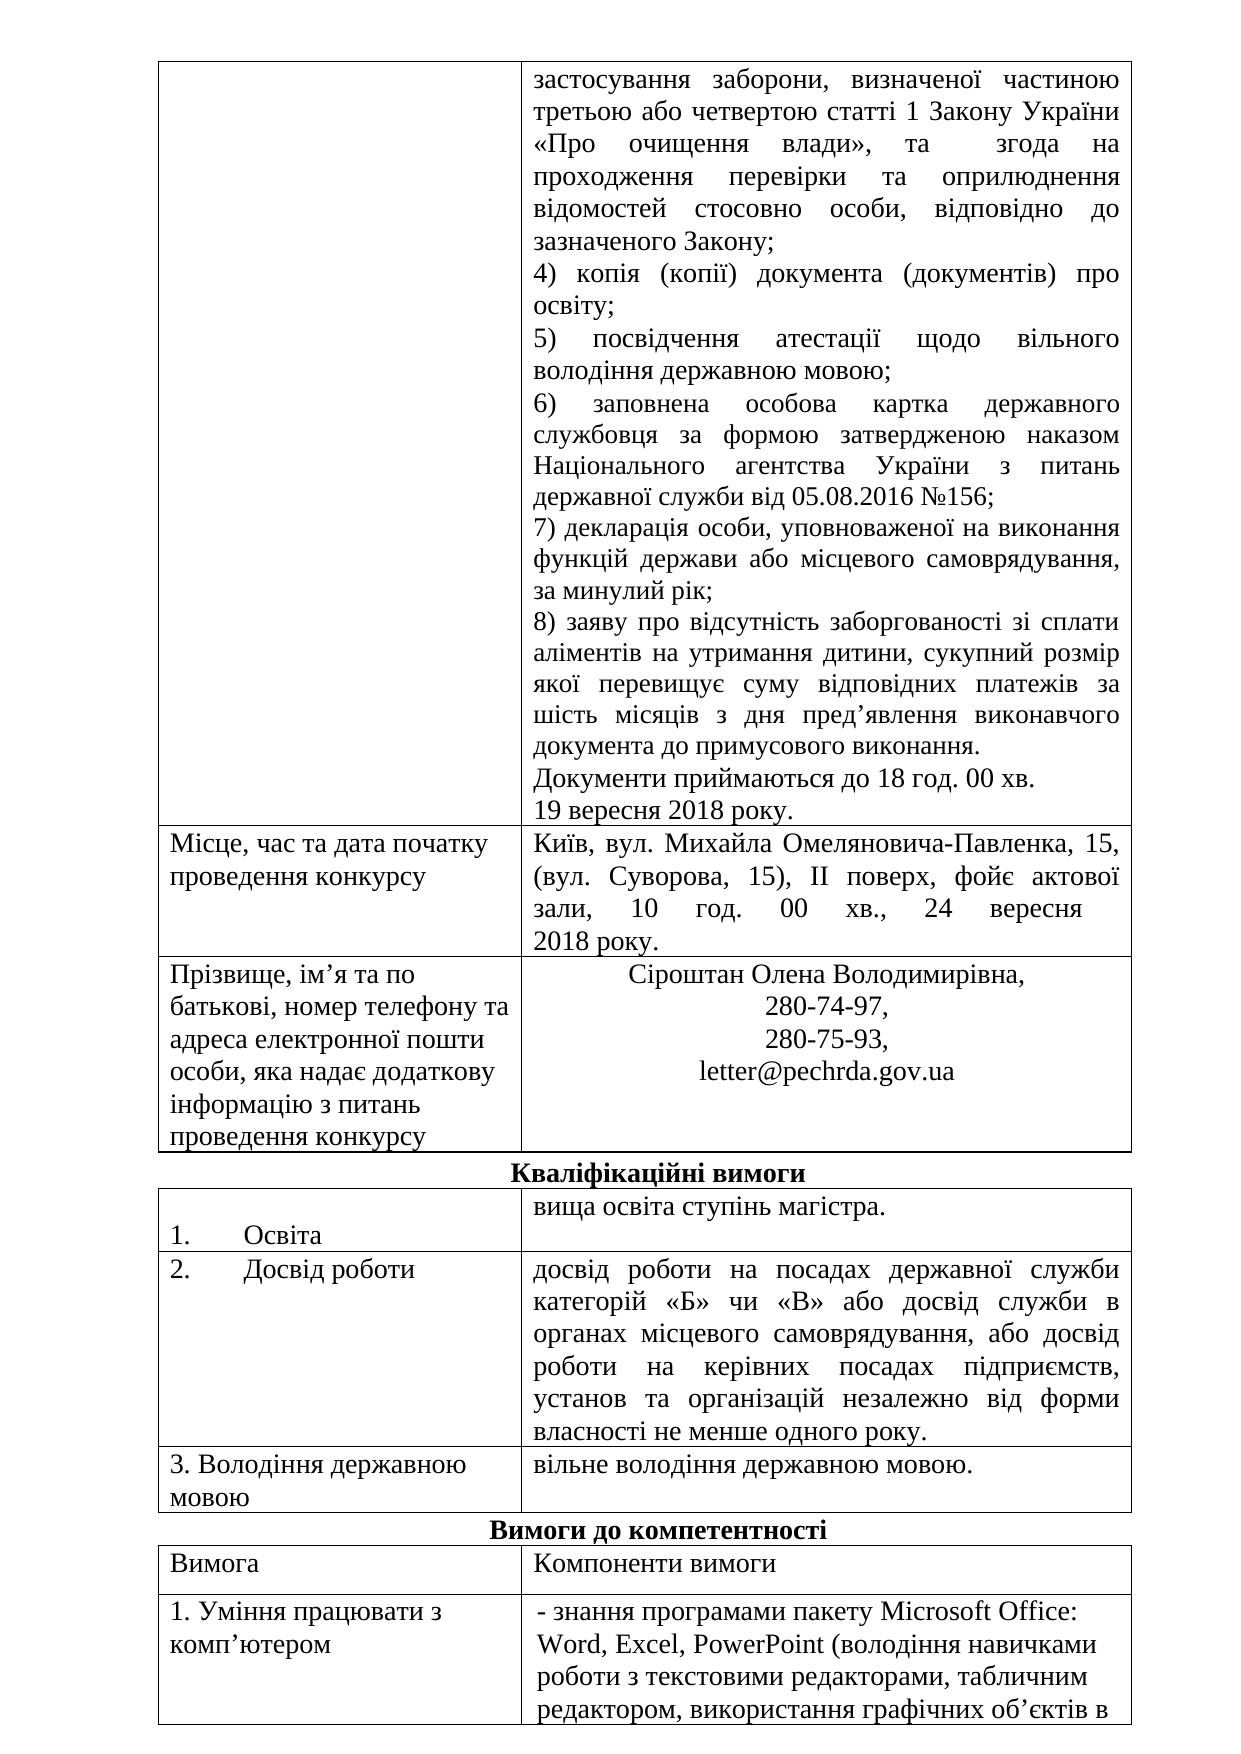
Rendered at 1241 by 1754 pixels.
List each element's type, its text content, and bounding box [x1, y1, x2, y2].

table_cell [156, 1154, 1160, 1727]
table_header Загальні умови [156, 59, 1160, 1154]
